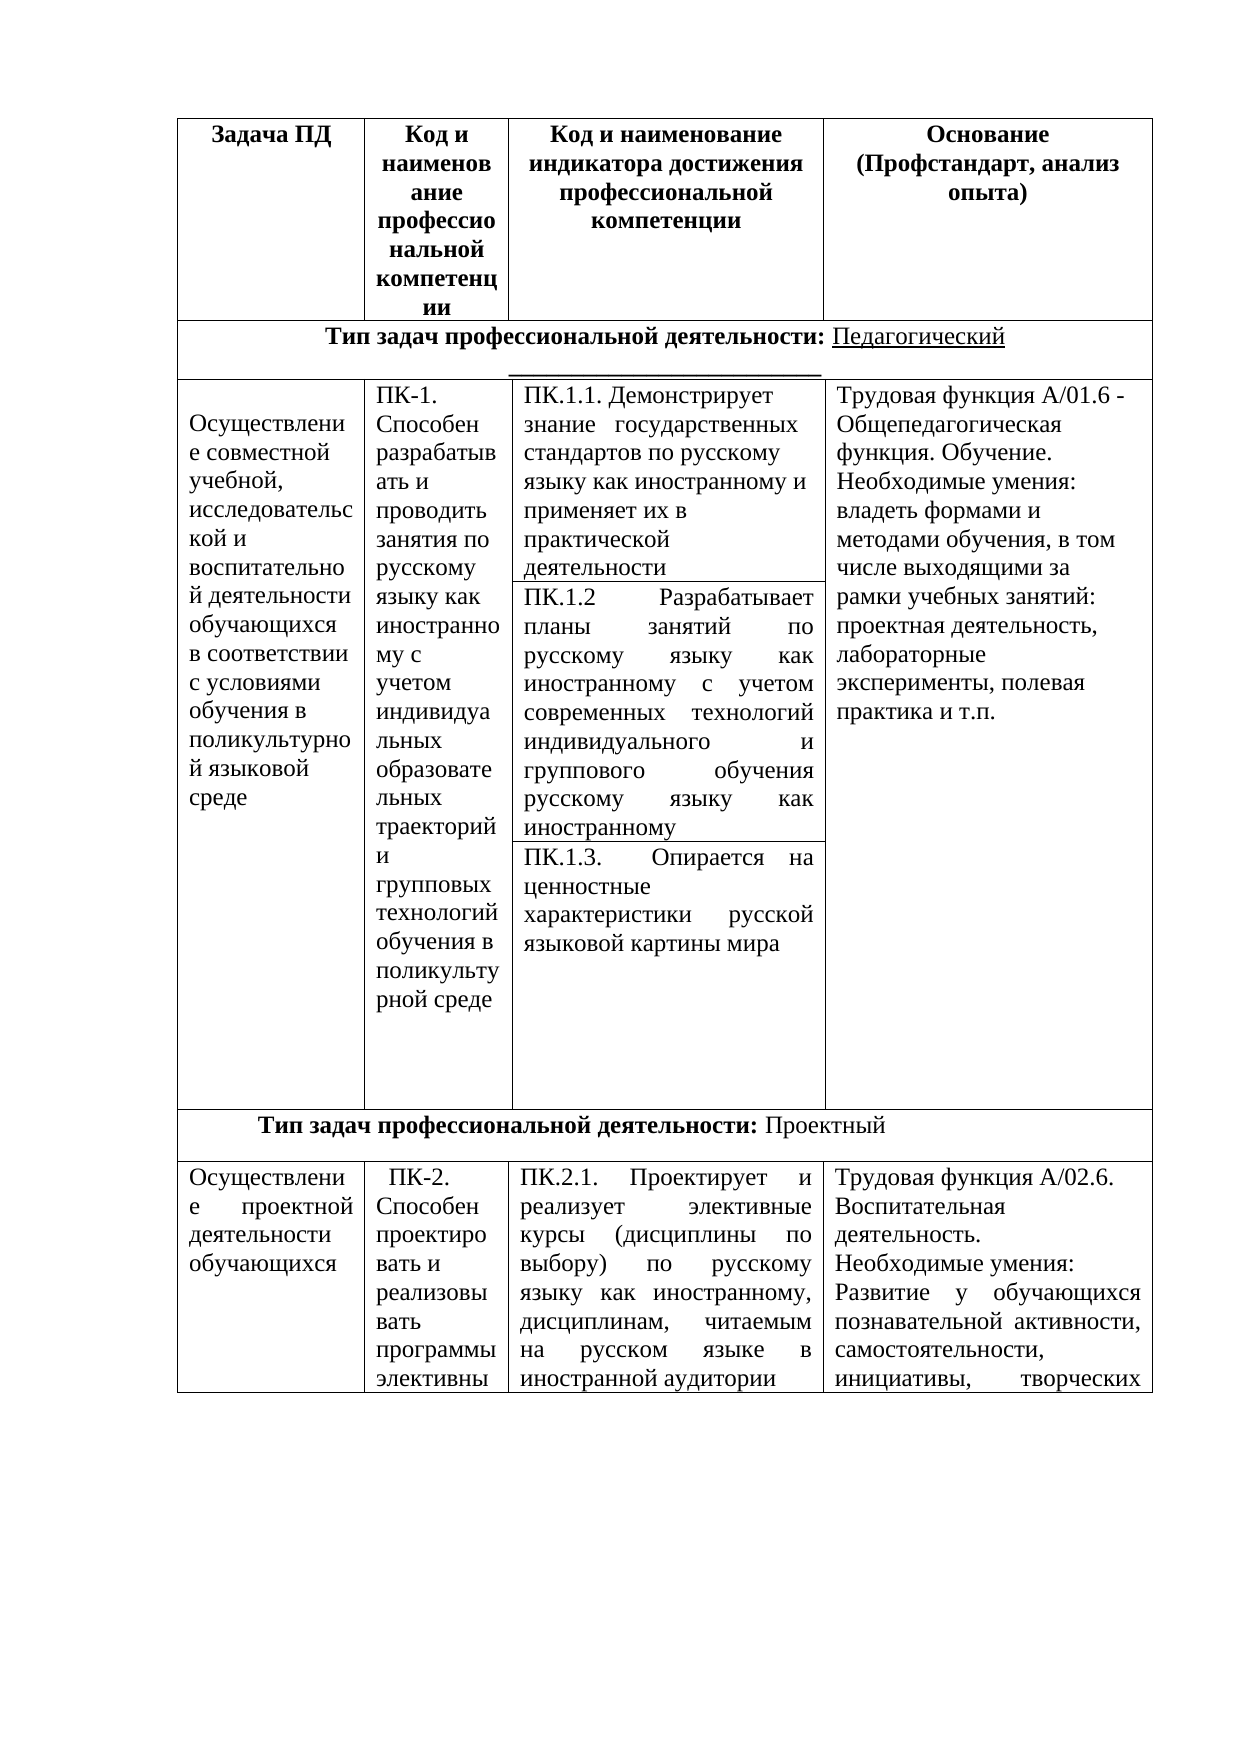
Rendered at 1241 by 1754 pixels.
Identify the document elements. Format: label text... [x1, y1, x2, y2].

table_header Код и наименование профессиональной компетенции [365, 119, 508, 320]
table_cell ПК.2.1. Проектирует и реализует элективные курсы (дисциплины по выбору) по русскому языку как иностранному, дисциплинам, читаемым на русском языке в иностранной аудитории [509, 1162, 823, 1392]
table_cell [365, 1162, 508, 1392]
table_cell Тип задач профессиональной деятельности: Проектный [178, 1110, 1152, 1161]
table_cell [178, 1162, 364, 1392]
table_header Код и наименование индикатора достижения профессиональной компетенции [509, 119, 823, 320]
table_header Задача ПД [178, 119, 364, 320]
table_cell ПК.1.3. Опирается на ценностные характеристики русской языковой картины мира [513, 842, 825, 1109]
table_cell Осуществление совместной учебной, исследовательской и воспитательной деятельности обучающихся в соответствии с условиями обучения в поликультурной языковой среде [178, 380, 364, 1109]
table_header Основание (Профстандарт, анализ опыта) [824, 119, 1152, 320]
table_cell ПК.1.2 Разрабатывает планы занятий по русскому языку как иностранному с учетом современных технологий индивидуального и группового обучения русскому языку как иностранному [513, 582, 825, 841]
table_cell Тип задач профессиональной деятельности: Педагогический _________________________ [178, 321, 1152, 379]
table_cell Трудовая функция А/01.6 - Общепедагогическая функция. Обучение. Необходимые умения: владеть формами и методами обучения, в том числе выходящими за рамки учебных занятий: проектная деятельность, лабораторные эксперименты, полевая практика и т.п. [826, 380, 1152, 1109]
table_cell ПК.1.1. Демонстрирует знание государственных стандартов по русскому языку как иностранному и применяет их в практической деятельности [513, 380, 825, 581]
table_cell ПК-1. Способен разрабатывать и проводить занятия по русскому языку как иностранному с учетом индивидуальных образовательных траекторий и групповых технологий обучения в поликультурной среде [365, 380, 512, 1109]
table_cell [824, 1162, 1152, 1392]
